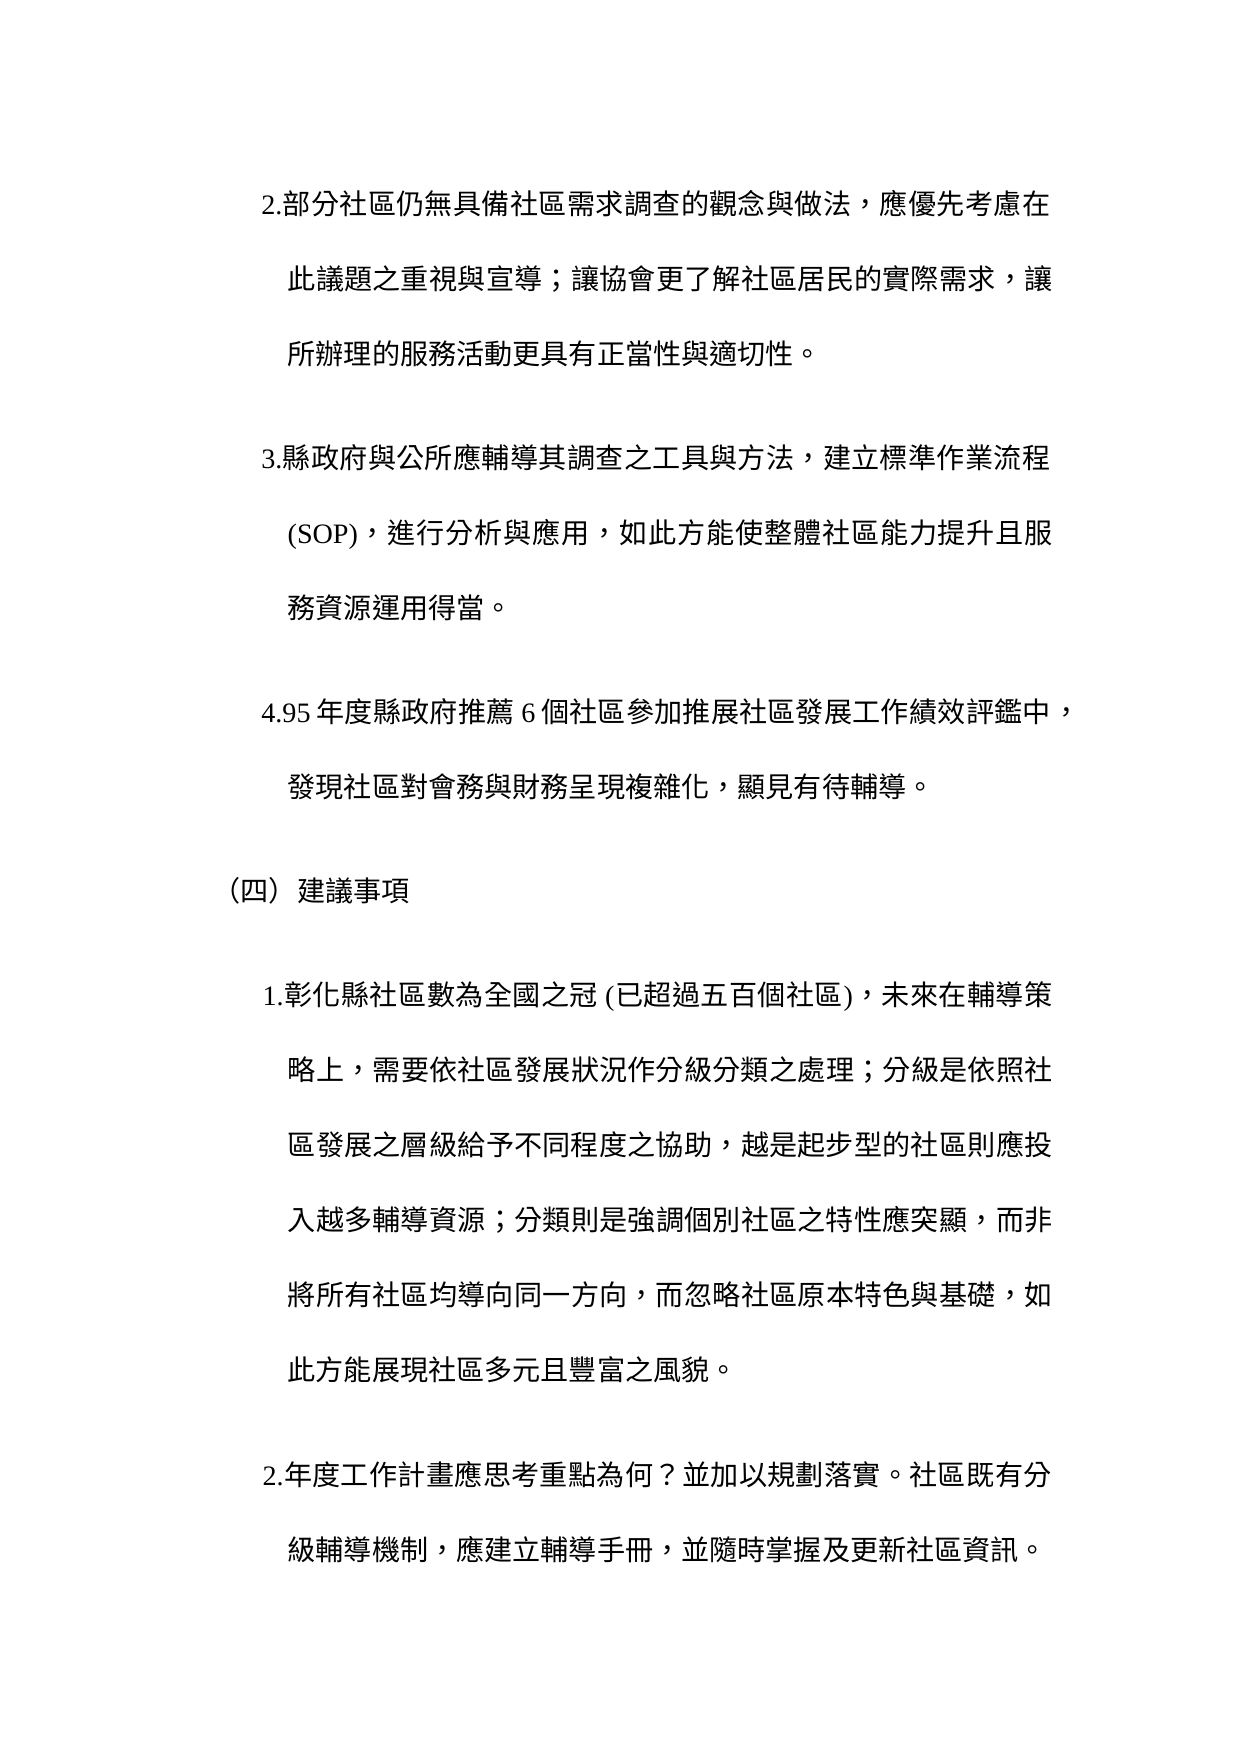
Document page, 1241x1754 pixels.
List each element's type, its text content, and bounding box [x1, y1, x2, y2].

text 2.部分社區仍無具備社區需求調查的觀念與做法，應優先考慮在此議題之重視與宣導；讓協會更了解社區居民的實際需求，讓所辦理的服務活動更具有正當性與適切性。 [261, 164, 1053, 389]
text 3.縣政府與公所應輔導其調查之工具與方法，建立標準作業流程(SOP)，進行分析與應用，如此方能使整體社區能力提升且服務資源運用得當。 [261, 419, 1053, 644]
text 1.彰化縣社區數為全國之冠 (已超過五百個社區)，未來在輔導策略上，需要依社區發展狀況作分級分類之處理；分級是依照社區發展之層級給予不同程度之協助，越是起步型的社區則應投入越多輔導資源；分類則是強調個別社區之特性應突顯，而非將所有社區均導向同一方向，而忽略社區原本特色與基礎，如此方能展現社區多元且豐富之風貌。 [262, 956, 1053, 1406]
text 2.年度工作計畫應思考重點為何？並加以規劃落實。社區既有分級輔導機制，應建立輔導手冊，並隨時掌握及更新社區資訊。 [262, 1435, 1053, 1585]
text 4.95年度縣政府推薦6個社區參加推展社區發展工作績效評鑑中，發現社區對會務與財務呈現複雜化，顯見有待輔導。 [261, 673, 1053, 823]
text （四）建議事項 [187, 852, 1053, 927]
